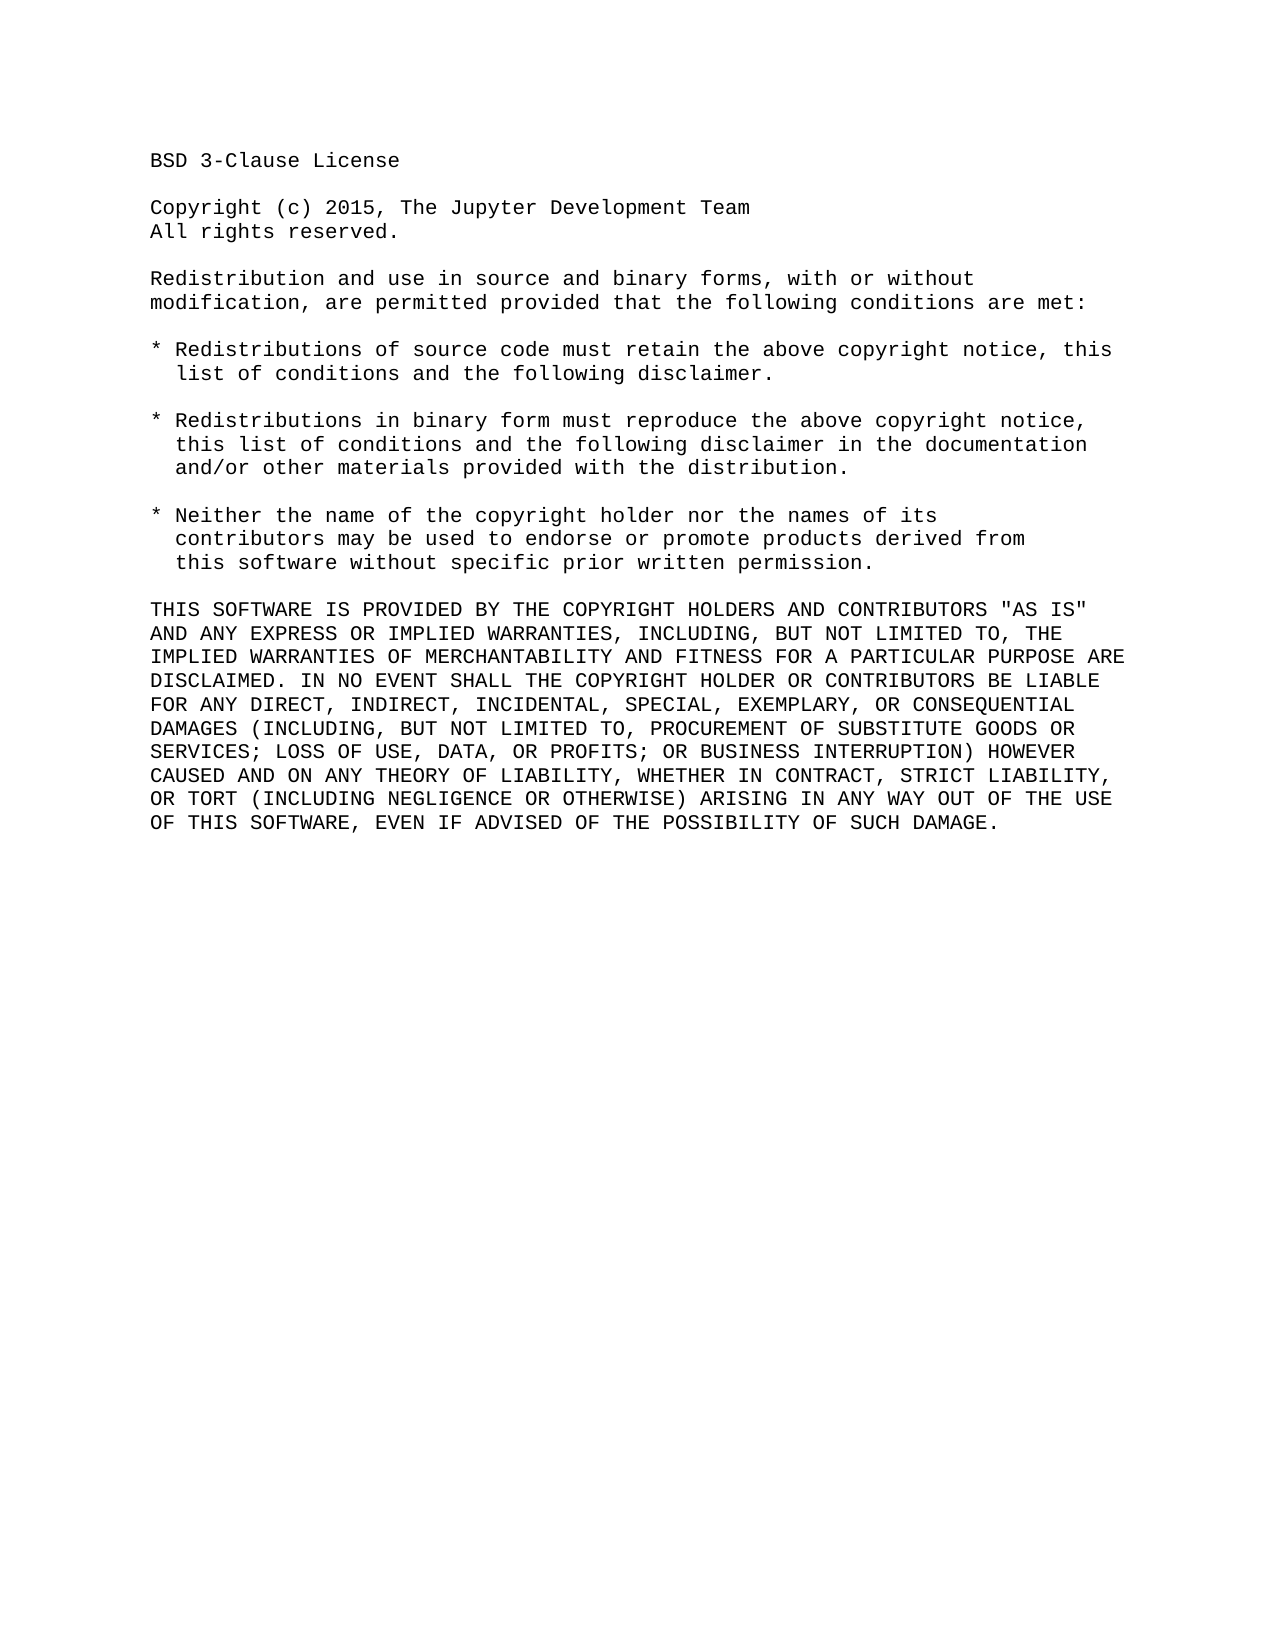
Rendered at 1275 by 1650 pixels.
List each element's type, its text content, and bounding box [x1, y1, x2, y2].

text modification, are permitted provided that the following conditions are met: [150, 292, 1125, 316]
text AND ANY EXPRESS OR IMPLIED WARRANTIES, INCLUDING, BUT NOT LIMITED TO, THE [150, 623, 1125, 647]
text OR TORT (INCLUDING NEGLIGENCE OR OTHERWISE) ARISING IN ANY WAY OUT OF THE USE [150, 788, 1125, 812]
text FOR ANY DIRECT, INDIRECT, INCIDENTAL, SPECIAL, EXEMPLARY, OR CONSEQUENTIAL [150, 694, 1125, 717]
text this list of conditions and the following disclaimer in the documentation [150, 434, 1125, 457]
text IMPLIED WARRANTIES OF MERCHANTABILITY AND FITNESS FOR A PARTICULAR PURPOSE ARE [150, 647, 1125, 670]
text * Neither the name of the copyright holder nor the names of its [150, 505, 1125, 528]
text contributors may be used to endorse or promote products derived from [150, 528, 1125, 552]
text * Redistributions of source code must retain the above copyright notice, this [150, 339, 1125, 363]
text DAMAGES (INCLUDING, BUT NOT LIMITED TO, PROCUREMENT OF SUBSTITUTE GOODS OR [150, 717, 1125, 741]
text All rights reserved. [150, 221, 1125, 244]
text CAUSED AND ON ANY THEORY OF LIABILITY, WHETHER IN CONTRACT, STRICT LIABILITY, [150, 765, 1125, 788]
text OF THIS SOFTWARE, EVEN IF ADVISED OF THE POSSIBILITY OF SUCH DAMAGE. [150, 812, 1125, 836]
text BSD 3-Clause License [150, 150, 1125, 174]
text Redistribution and use in source and binary forms, with or without [150, 268, 1125, 292]
text DISCLAIMED. IN NO EVENT SHALL THE COPYRIGHT HOLDER OR CONTRIBUTORS BE LIABLE [150, 670, 1125, 694]
text SERVICES; LOSS OF USE, DATA, OR PROFITS; OR BUSINESS INTERRUPTION) HOWEVER [150, 741, 1125, 765]
text this software without specific prior written permission. [150, 552, 1125, 576]
text and/or other materials provided with the distribution. [150, 457, 1125, 481]
text list of conditions and the following disclaimer. [150, 363, 1125, 386]
text Copyright (c) 2015, The Jupyter Development Team [150, 197, 1125, 221]
text THIS SOFTWARE IS PROVIDED BY THE COPYRIGHT HOLDERS AND CONTRIBUTORS "AS IS" [150, 599, 1125, 623]
text * Redistributions in binary form must reproduce the above copyright notice, [150, 410, 1125, 434]
